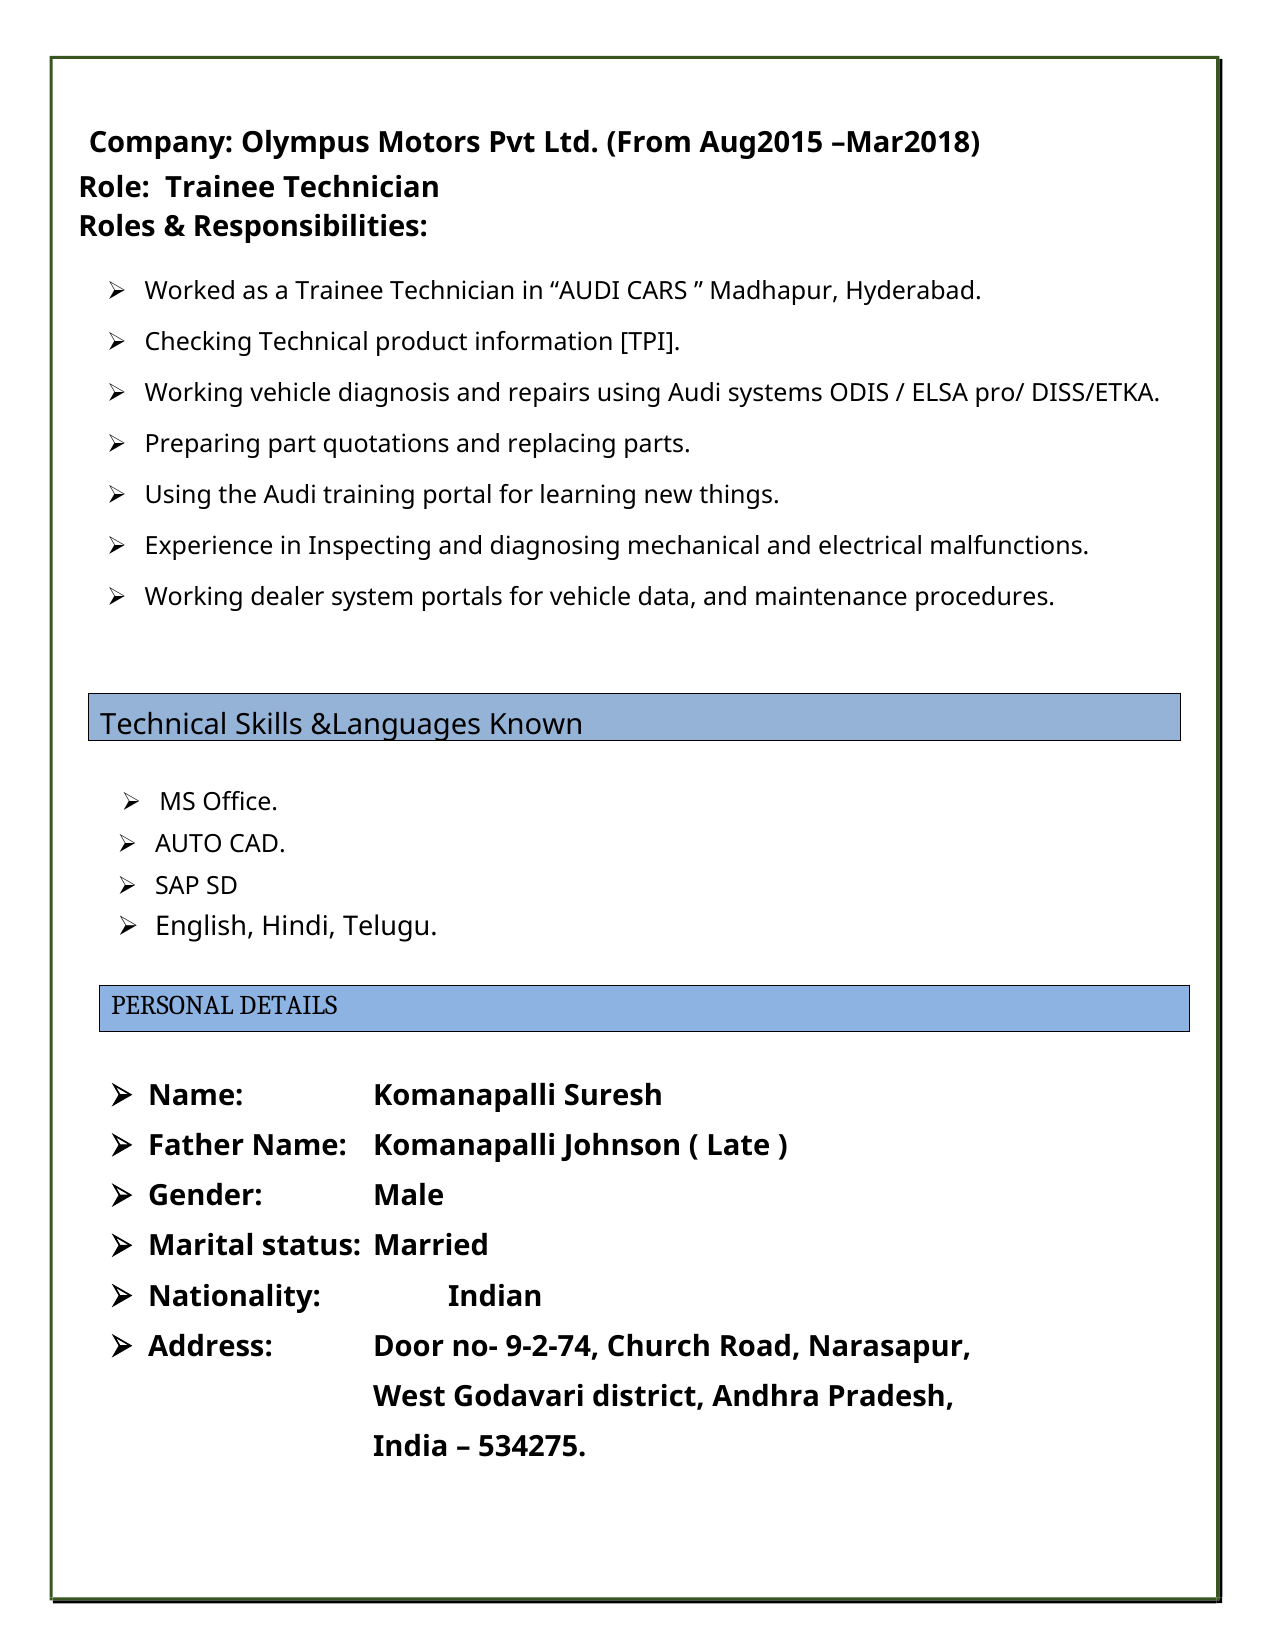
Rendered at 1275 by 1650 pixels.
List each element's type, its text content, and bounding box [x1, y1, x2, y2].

list MS Office. [121, 784, 1196, 818]
list SAP SD [117, 868, 1196, 902]
list Working vehicle diagnosis and repairs using Audi systems ODIS / ELSA pro/ DISS/ETKA. [107, 375, 1196, 409]
list Preparing part quotations and replacing parts. [107, 426, 1196, 460]
text Role: Trainee Technician [62, 166, 724, 206]
list Checking Technical product information [TPI]. [107, 324, 1196, 358]
list Using the Audi training portal for learning new things. [107, 477, 1196, 511]
list Gender: Male [110, 1174, 1196, 1214]
list Marital status: Married [110, 1225, 1196, 1264]
list Working dealer system portals for vehicle data, and maintenance procedures. [107, 579, 1196, 613]
text Roles & Responsibilities: [78, 212, 1196, 242]
text India – 534275. [148, 1426, 1196, 1465]
list Nationality: Indian [110, 1275, 1196, 1314]
text Company: Olympus Motors Pvt Ltd. (From Aug2015 –Mar2018) [73, 121, 1196, 161]
table_header PERSONAL DETAILS [100, 986, 1189, 1031]
list AUTO CAD. [117, 826, 1196, 860]
list Address: Door no- 9-2-74, Church Road, Narasapur, [110, 1325, 1196, 1365]
list Worked as a Trainee Technician in “AUDI CARS ” Madhapur, Hyderabad. [107, 273, 1196, 307]
list Father Name: Komanapalli Johnson ( Late ) [110, 1124, 1196, 1164]
text West Godavari district, Andhra Pradesh, [148, 1375, 1196, 1415]
list Experience in Inspecting and diagnosing mechanical and electrical malfunctions. [107, 528, 1196, 562]
list Name: Komanapalli Suresh [110, 1074, 1196, 1114]
list English, Hindi, Telugu. [117, 906, 1196, 943]
